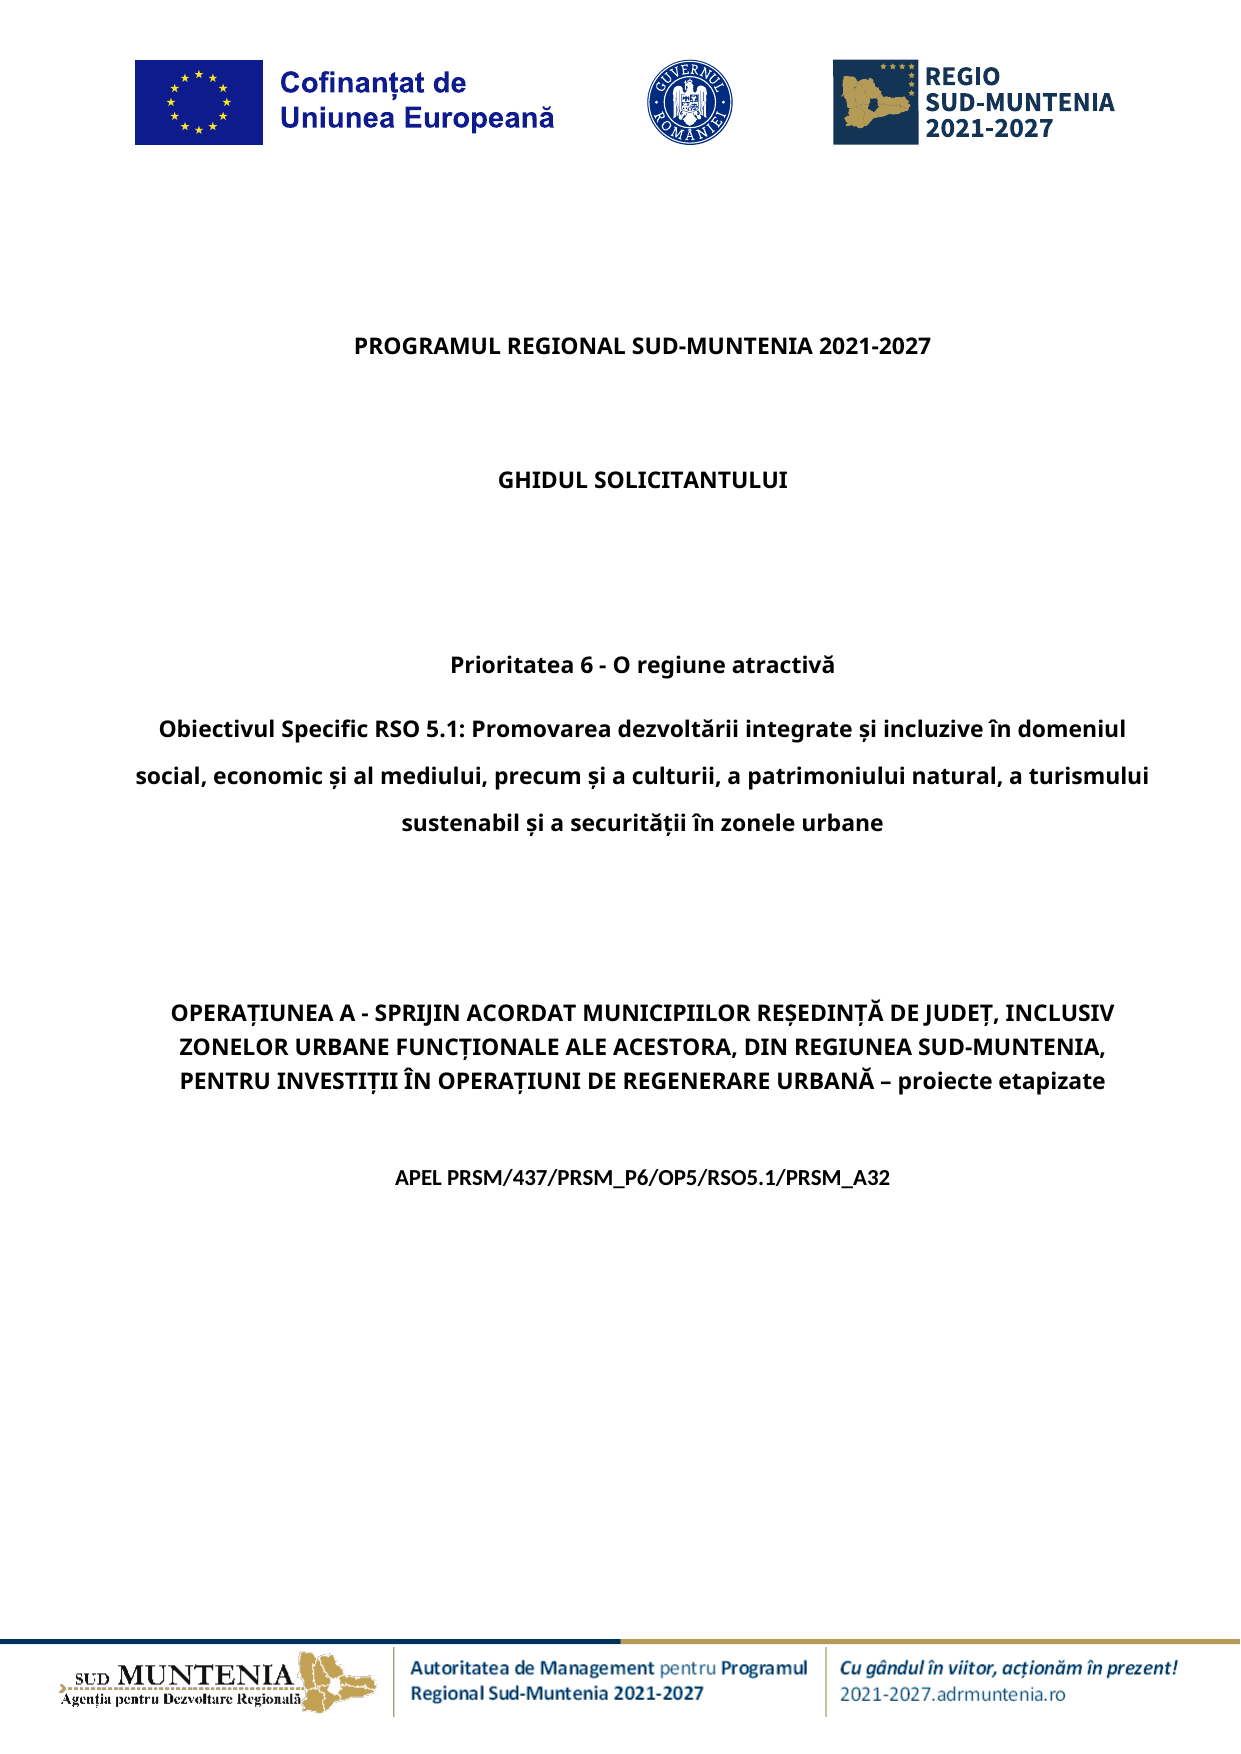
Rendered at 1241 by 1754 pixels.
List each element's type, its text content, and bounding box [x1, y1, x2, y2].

text OPERAŢIUNEA A - SPRIJIN ACORDAT MUNICIPIILOR REŞEDINŢĂ DE JUDEŢ, INCLUSIV ZONELOR URBANE FUNCȚIONALE ALE ACESTORA, DIN REGIUNEA SUD-MUNTENIA, PENTRU INVESTIȚII ÎN OPERAȚIUNI DE REGENERARE URBANĂ – proiecte etapizate [135, 997, 1150, 1096]
subtitle PROGRAMUL REGIONAL SUD-MUNTENIA 2021-2027 [135, 330, 1150, 361]
text Prioritatea 6 - O regiune atractivă [135, 649, 1150, 681]
picture [0, 1639, 1241, 1718]
subtitle GHIDUL SOLICITANTULUI [135, 464, 1150, 496]
text Obiectivul Specific RSO 5.1: Promovarea dezvoltării integrate şi incluzive în domeniul social, economic şi al mediului, precum şi a culturii, a patrimoniului natural, a turismului sustenabil şi a securităţii în zonele urbane [135, 713, 1150, 838]
text APEL PRSM/437/PRSM_P6/OP5/RSO5.1/PRSM_A32 [135, 1163, 1150, 1191]
